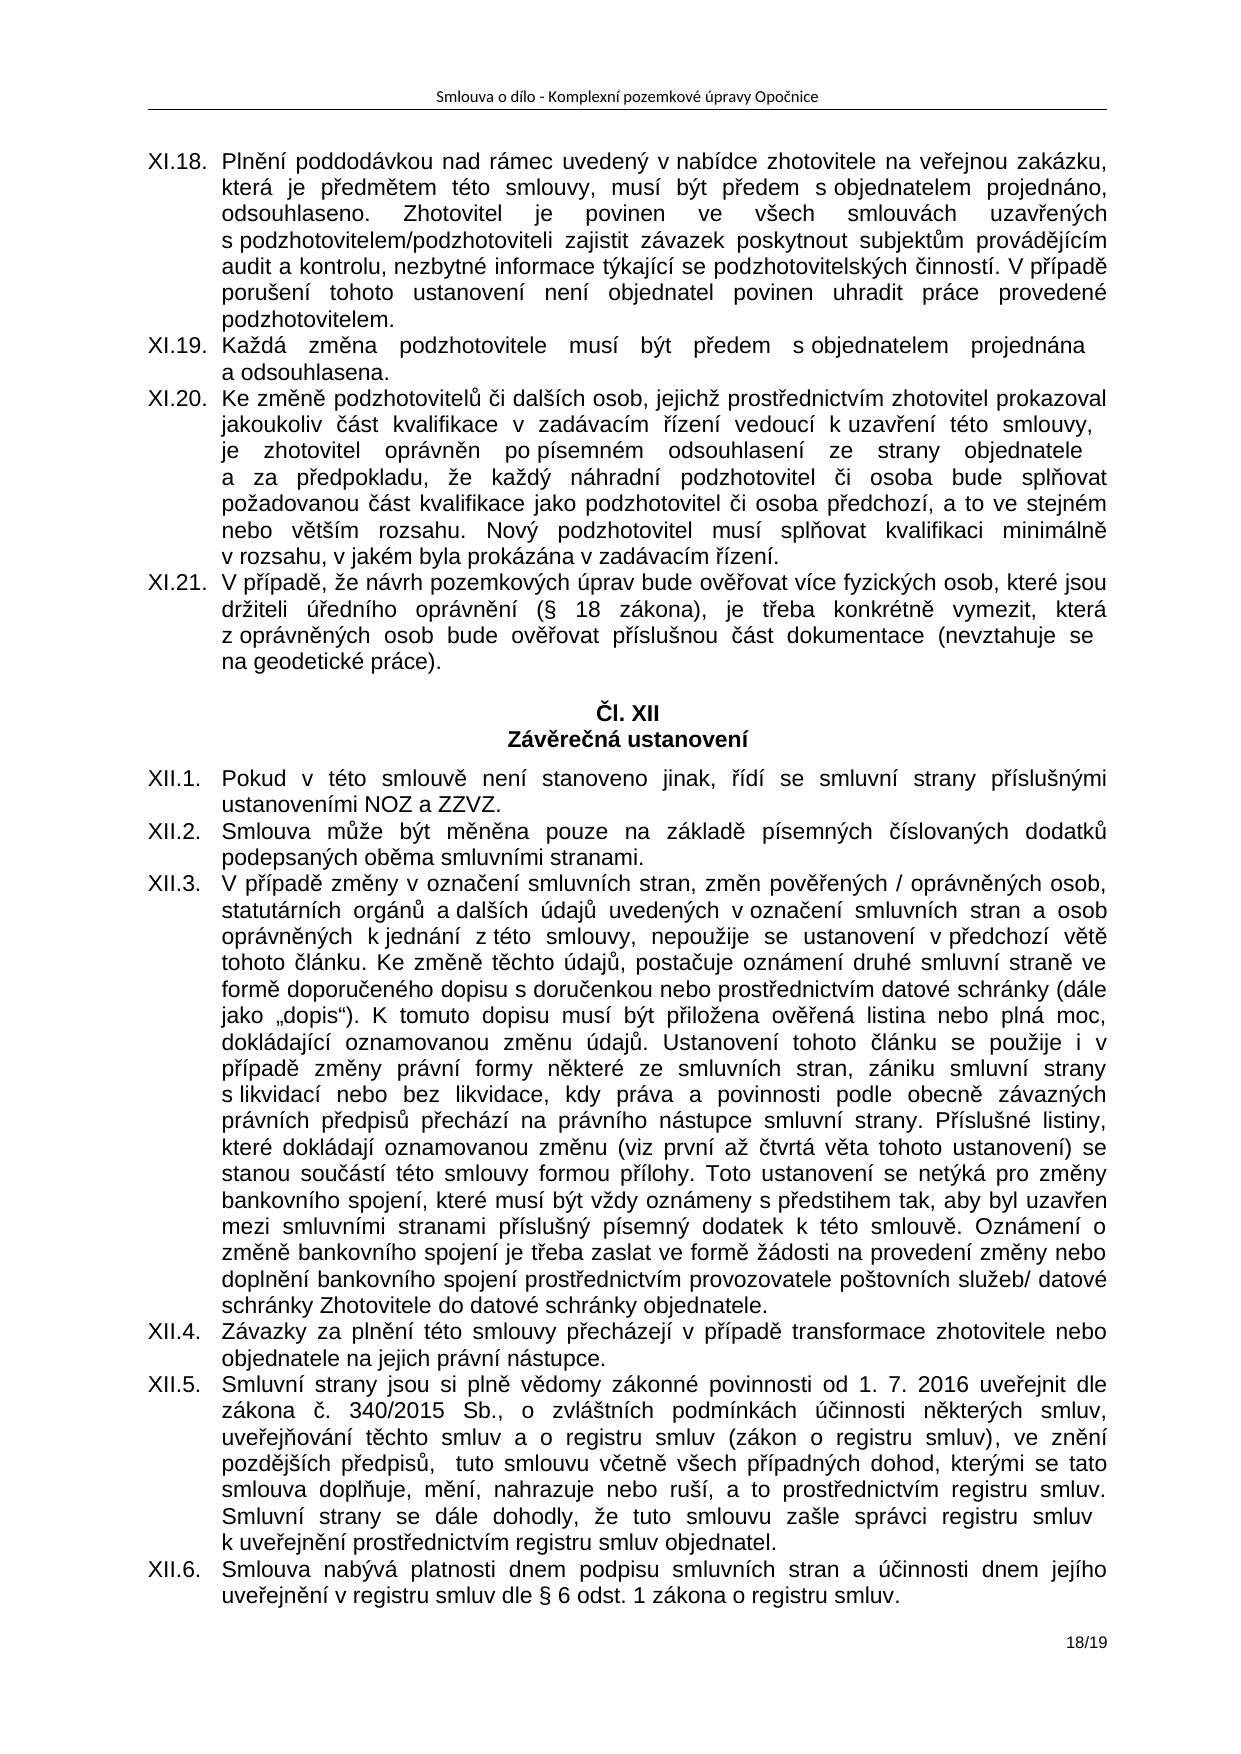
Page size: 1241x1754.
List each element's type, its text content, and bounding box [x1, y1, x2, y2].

list Smlouva nabývá platnosti dnem podpisu smluvních stran a účinnosti dnem jejího uveřejnění v registru smluv dle § 6 odst. 1 zákona o registru smluv. [148, 1556, 1107, 1608]
list Smlouva může být měněna pouze na základě písemných číslovaných dodatků podepsaných oběma smluvními stranami. [148, 818, 1107, 870]
list V případě změny v označení smluvních stran, změn pověřených / oprávněných osob, statutárních orgánů a dalších údajů uvedených v označení smluvních stran a osob oprávněných k jednání z této smlouvy, nepoužije se ustanovení v předchozí větě tohoto článku. Ke změně těchto údajů, postačuje oznámení druhé smluvní straně ve formě doporučeného dopisu s doručenkou nebo prostřednictvím datové schránky (dále jako „dopis“). K tomuto dopisu musí být přiložena ověřená listina nebo plná moc, dokládající oznamovanou změnu údajů. Ustanovení tohoto článku se použije i v případě změny právní formy některé ze smluvních stran, zániku smluvní strany s likvidací nebo bez likvidace, kdy práva a povinnosti podle obecně závazných právních předpisů přechází na právního nástupce smluvní strany. Příslušné listiny, které dokládají oznamovanou změnu (viz první až čtvrtá věta tohoto ustanovení) se stanou součástí této smlouvy formou přílohy. Toto ustanovení se netýká pro změny bankovního spojení, které musí být vždy oznámeny s předstihem tak, aby byl uzavřen mezi smluvními stranami příslušný písemný dodatek k této smlouvě. Oznámení o změně bankovního spojení je třeba zaslat ve formě žádosti na provedení změny nebo doplnění bankovního spojení prostřednictvím provozovatele poštovních služeb/ datové schránky Zhotovitele do datové schránky objednatele. [148, 870, 1107, 1318]
subtitle Čl. XII Závěrečná ustanovení [148, 700, 1107, 752]
list Závazky za plnění této smlouvy přecházejí v případě transformace zhotovitele nebo objednatele na jejich právní nástupce. [148, 1318, 1107, 1371]
list V případě, že návrh pozemkových úprav bude ověřovat více fyzických osob, které jsou držiteli úředního oprávnění (§ 18 zákona), je třeba konkrétně vymezit, která z oprávněných osob bude ověřovat příslušnou část dokumentace (nevztahuje se na geodetické práce). [148, 569, 1107, 675]
list Ke změně podzhotovitelů či dalších osob, jejichž prostřednictvím zhotovitel prokazoval jakoukoliv část kvalifikace v zadávacím řízení vedoucí k uzavření této smlouvy, je zhotovitel oprávněn po písemném odsouhlasení ze strany objednatele a za předpokladu, že každý náhradní podzhotovitel či osoba bude splňovat požadovanou část kvalifikace jako podzhotovitel či osoba předchozí, a to ve stejném nebo větším rozsahu. Nový podzhotovitel musí splňovat kvalifikaci minimálně v rozsahu, v jakém byla prokázána v zadávacím řízení. [148, 385, 1107, 569]
list Pokud v této smlouvě není stanoveno jinak, řídí se smluvní strany příslušnými ustanoveními NOZ a ZZVZ. [148, 765, 1107, 818]
list Plnění poddodávkou nad rámec uvedený v nabídce zhotovitele na veřejnou zakázku, která je předmětem této smlouvy, musí být předem s objednatelem projednáno, odsouhlaseno. Zhotovitel je povinen ve všech smlouvách uzavřených s podzhotovitelem/podzhotoviteli zajistit závazek poskytnout subjektům provádějícím audit a kontrolu, nezbytné informace týkající se podzhotovitelských činností. V případě porušení tohoto ustanovení není objednatel povinen uhradit práce provedené podzhotovitelem. [148, 148, 1107, 332]
list Každá změna podzhotovitele musí být předem s objednatelem projednána a odsouhlasena. [148, 332, 1107, 385]
list Smluvní strany jsou si plně vědomy zákonné povinnosti od 1. 7. 2016 uveřejnit dle zákona č. 340/2015 Sb., o zvláštních podmínkách účinnosti některých smluv, uveřejňování těchto smluv a o registru smluv (zákon o registru smluv), ve znění pozdějších předpisů, tuto smlouvu včetně všech případných dohod, kterými se tato smlouva doplňuje, mění, nahrazuje nebo ruší, a to prostřednictvím registru smluv. Smluvní strany se dále dohodly, že tuto smlouvu zašle správci registru smluv k uveřejnění prostřednictvím registru smluv objednatel. [148, 1371, 1107, 1556]
